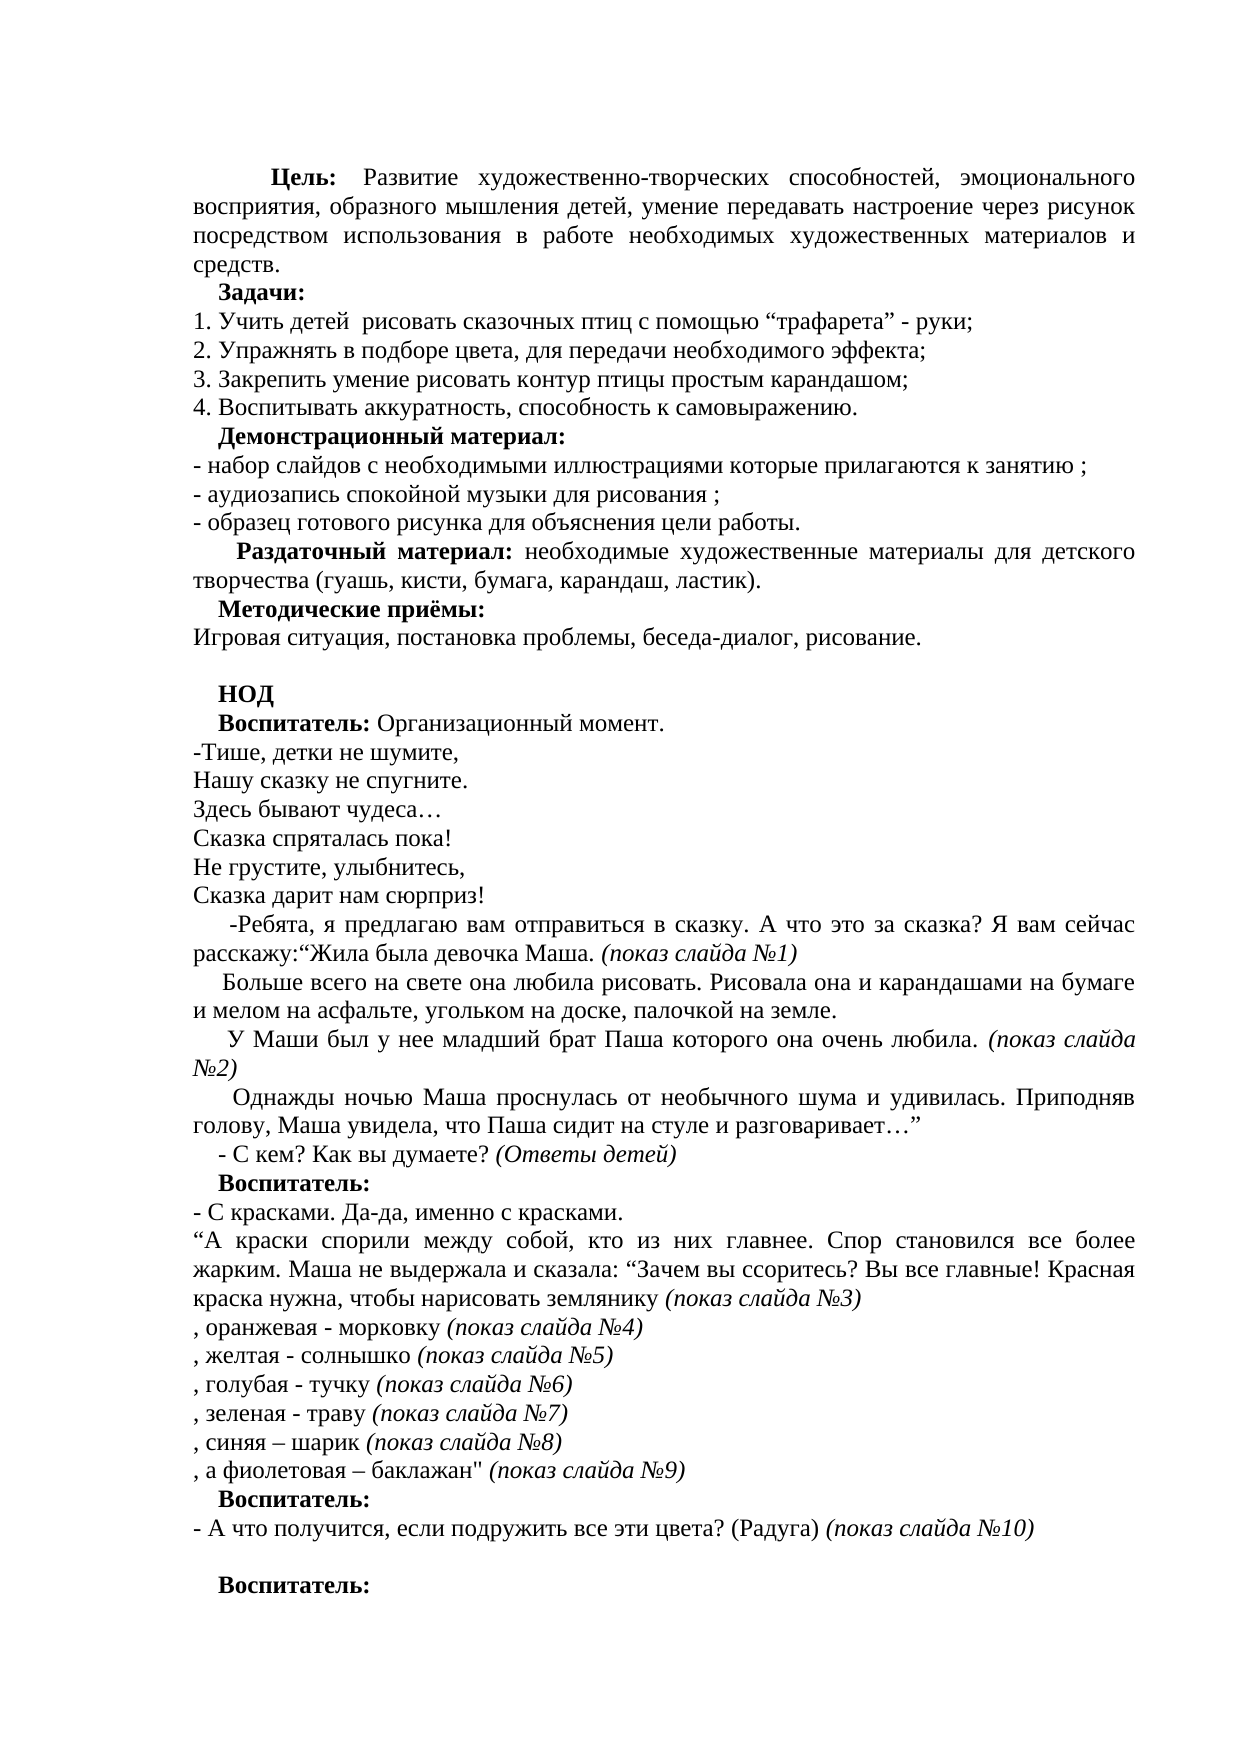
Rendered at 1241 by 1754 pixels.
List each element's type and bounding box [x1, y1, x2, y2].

table_header [177, 147, 1152, 1615]
